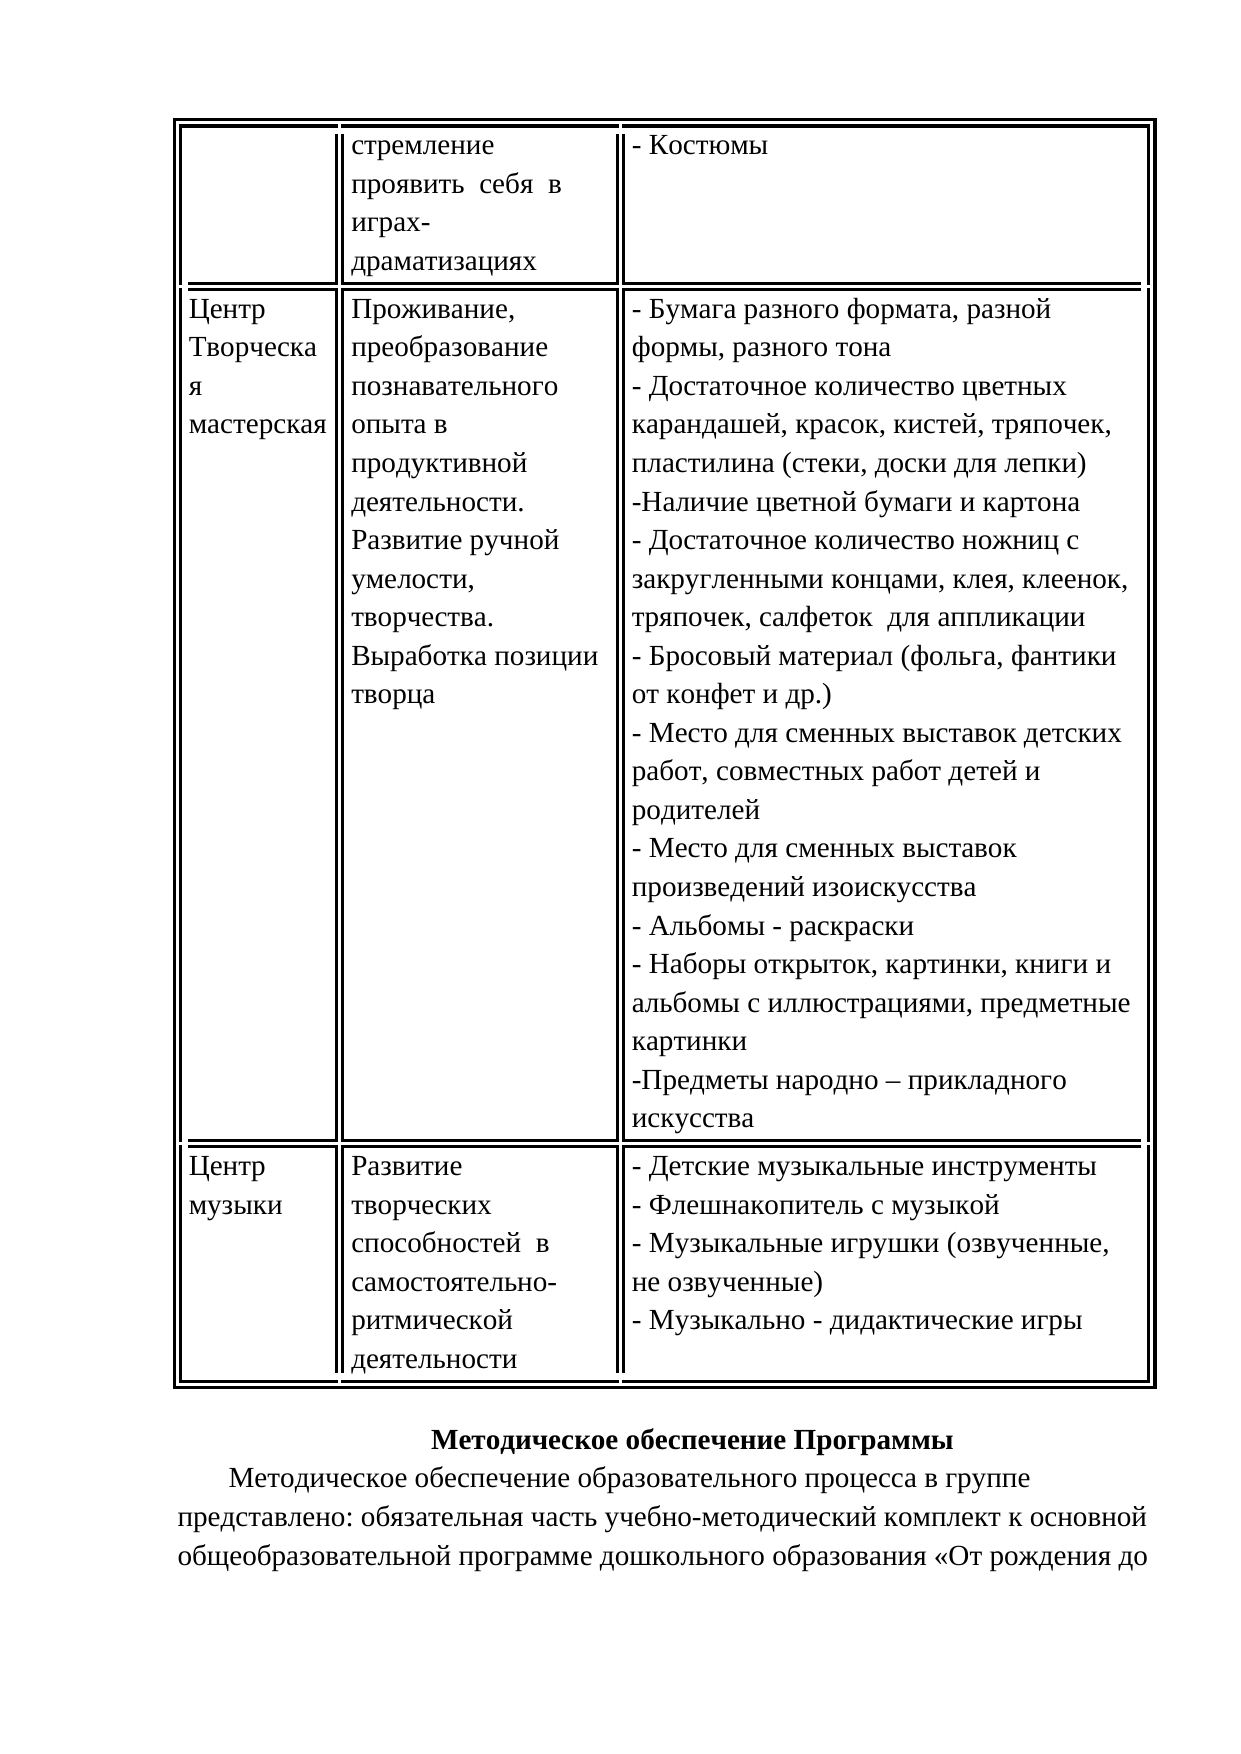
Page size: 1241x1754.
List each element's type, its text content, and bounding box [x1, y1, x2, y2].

table_cell Проживание, преобразование познавательного опыта в продуктивной деятельности. Развитие ручной умелости, творчества. Выработка позиции творца [340, 282, 620, 1139]
table_cell Центр музыки [177, 1139, 340, 1379]
table_cell - Бумага разного формата, разной формы, разного тона - Достаточное количество цветных карандашей, красок, кистей, тряпочек, пластилина (стеки, доски для лепки) -Наличие цветной бумаги и картона - Достаточное количество ножниц с закругленными концами, клея, клеенок, тряпочек, салфеток для аппликации - Бросовый материал (фольга, фантики от конфет и др.) - Место для сменных выставок детских работ, совместных работ детей и родителей - Место для сменных выставок произведений изоискусства - Альбомы - раскраски - Наборы открыток, картинки, книги и альбомы с иллюстрациями, предметные картинки -Предметы народно – прикладного искусства [620, 282, 1152, 1139]
table_cell Центр Творческая мастерская [177, 282, 340, 1139]
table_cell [177, 121, 340, 282]
table_cell - Детские музыкальные инструменты - Флешнакопитель с музыкой - Музыкальные игрушки (озвученные, не озвученные) - Музыкально - дидактические игры [620, 1139, 1152, 1379]
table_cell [340, 121, 620, 282]
text Методическое обеспечение Программы [177, 1422, 1152, 1456]
table_cell Развитие творческих способностей в самостоятельно-ритмической деятельности [340, 1139, 620, 1379]
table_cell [620, 121, 1152, 282]
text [177, 1461, 1152, 1571]
